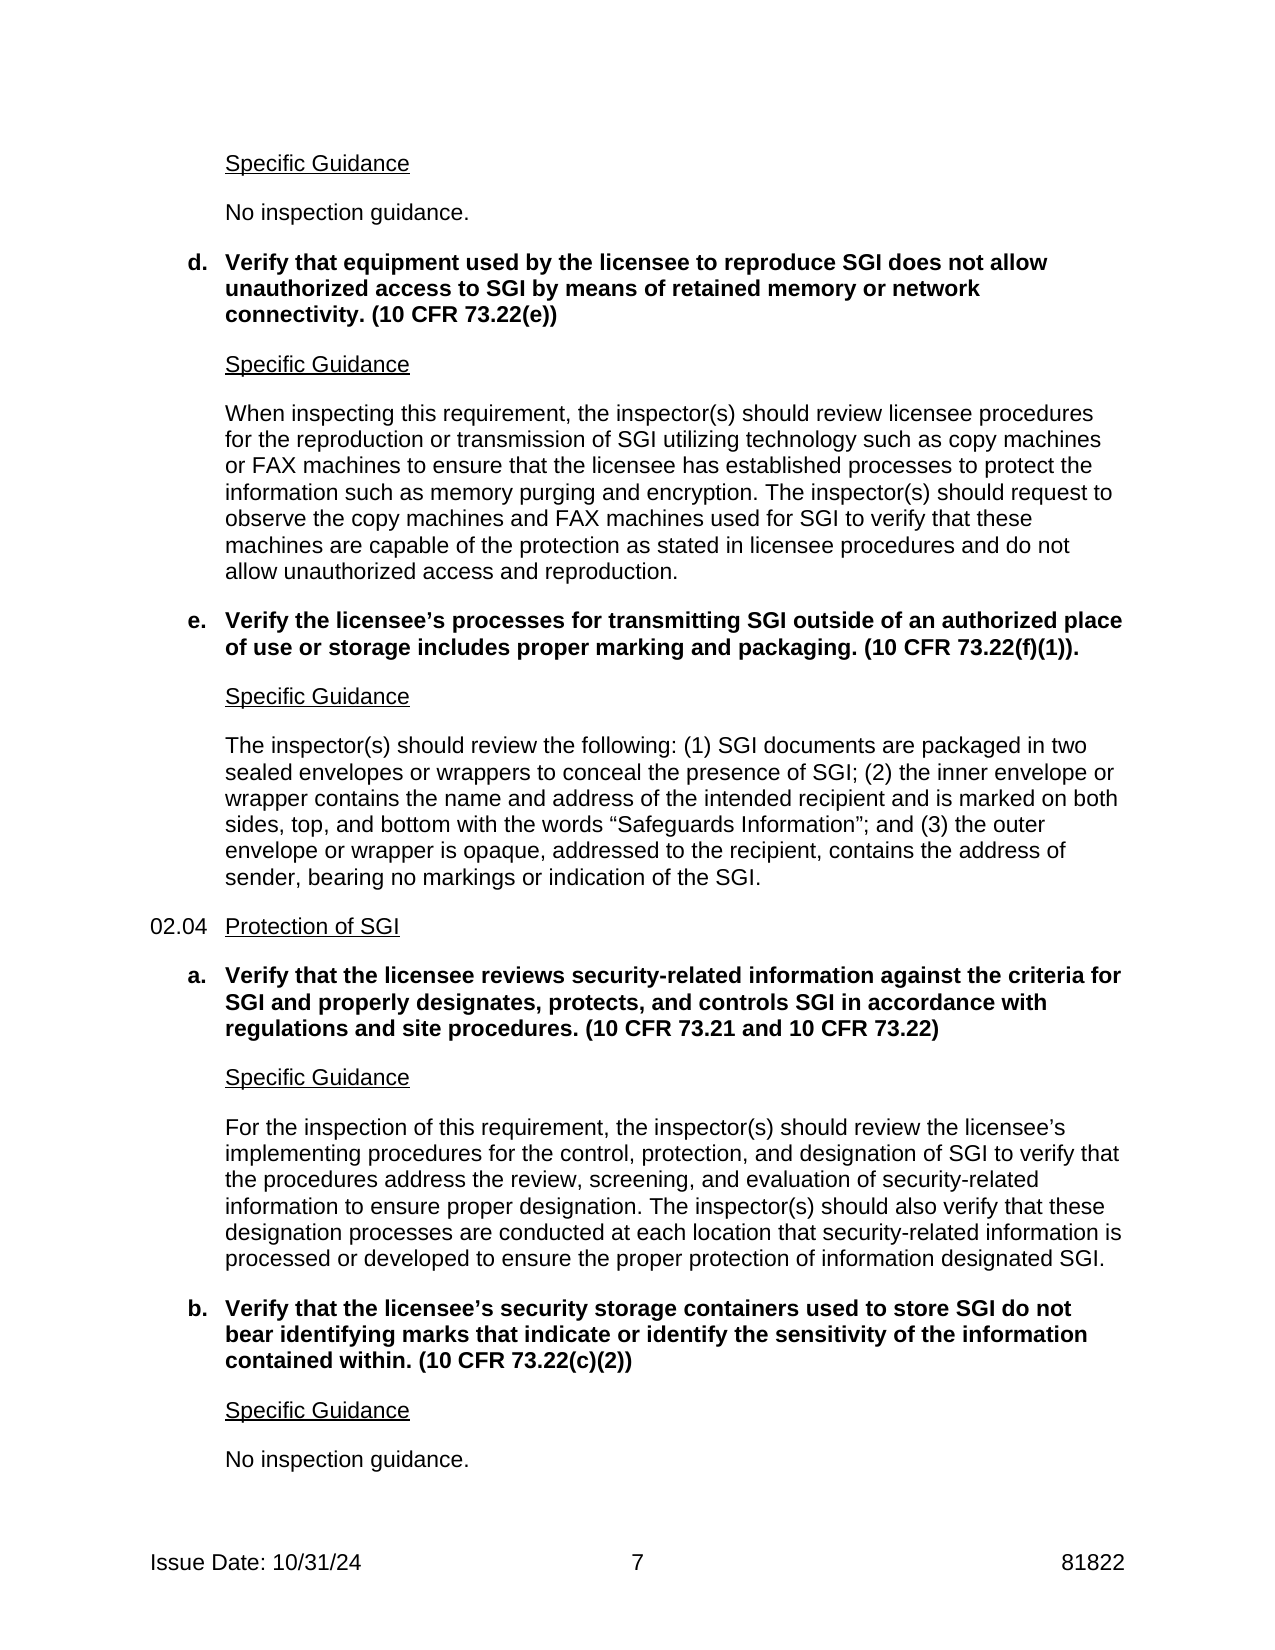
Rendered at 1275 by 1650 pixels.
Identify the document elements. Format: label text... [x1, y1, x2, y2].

text Specific Guidance [225, 150, 1125, 176]
list Verify that equipment used by the licensee to reproduce SGI does not allow unauthorized access to SGI by means of retained memory or network connectivity. (10 CFR 73.22(e)) [187, 248, 1125, 328]
text For the inspection of this requirement, the inspector(s) should review the licensee’s implementing procedures for the control, protection, and designation of SGI to verify that the procedures address the review, screening, and evaluation of security-related information to ensure proper designation. The inspector(s) should also verify that these designation processes are conducted at each location that security-related information is processed or developed to ensure the proper protection of information designated SGI. [225, 1114, 1125, 1272]
list Verify that the licensee’s security storage containers used to store SGI do not bear identifying marks that indicate or identify the sensitivity of the information contained within. (10 CFR 73.22(c)(2)) [187, 1295, 1125, 1374]
text No inspection guidance. [225, 199, 1125, 226]
text When inspecting this requirement, the inspector(s) should review licensee procedures for the reproduction or transmission of SGI utilizing technology such as copy machines or FAX machines to ensure that the licensee has established processes to protect the information such as memory purging and encryption. The inspector(s) should request to observe the copy machines and FAX machines used for SGI to verify that these machines are capable of the protection as stated in licensee procedures and do not allow unauthorized access and reproduction. [225, 400, 1125, 584]
text Specific Guidance [225, 683, 1125, 709]
text Specific Guidance [225, 1064, 1125, 1091]
text Specific Guidance [225, 351, 1125, 377]
list Verify the licensee’s processes for transmitting SGI outside of an authorized place of use or storage includes proper marking and packaging. (10 CFR 73.22(f)(1)). [187, 607, 1125, 660]
text Specific Guidance [225, 1397, 1125, 1423]
text The inspector(s) should review the following: (1) SGI documents are packaged in two sealed envelopes or wrappers to conceal the presence of SGI; (2) the inner envelope or wrapper contains the name and address of the intended recipient and is marked on both sides, top, and bottom with the words “Safeguards Information”; and (3) the outer envelope or wrapper is opaque, addressed to the recipient, contains the address of sender, bearing no markings or indication of the SGI. [225, 732, 1125, 890]
list Verify that the licensee reviews security-related information against the criteria for SGI and properly designates, protects, and controls SGI in accordance with regulations and site procedures. (10 CFR 73.21 and 10 CFR 73.22) [187, 962, 1125, 1041]
subtitle Protection of SGI [150, 913, 1125, 939]
text No inspection guidance. [225, 1446, 1125, 1472]
